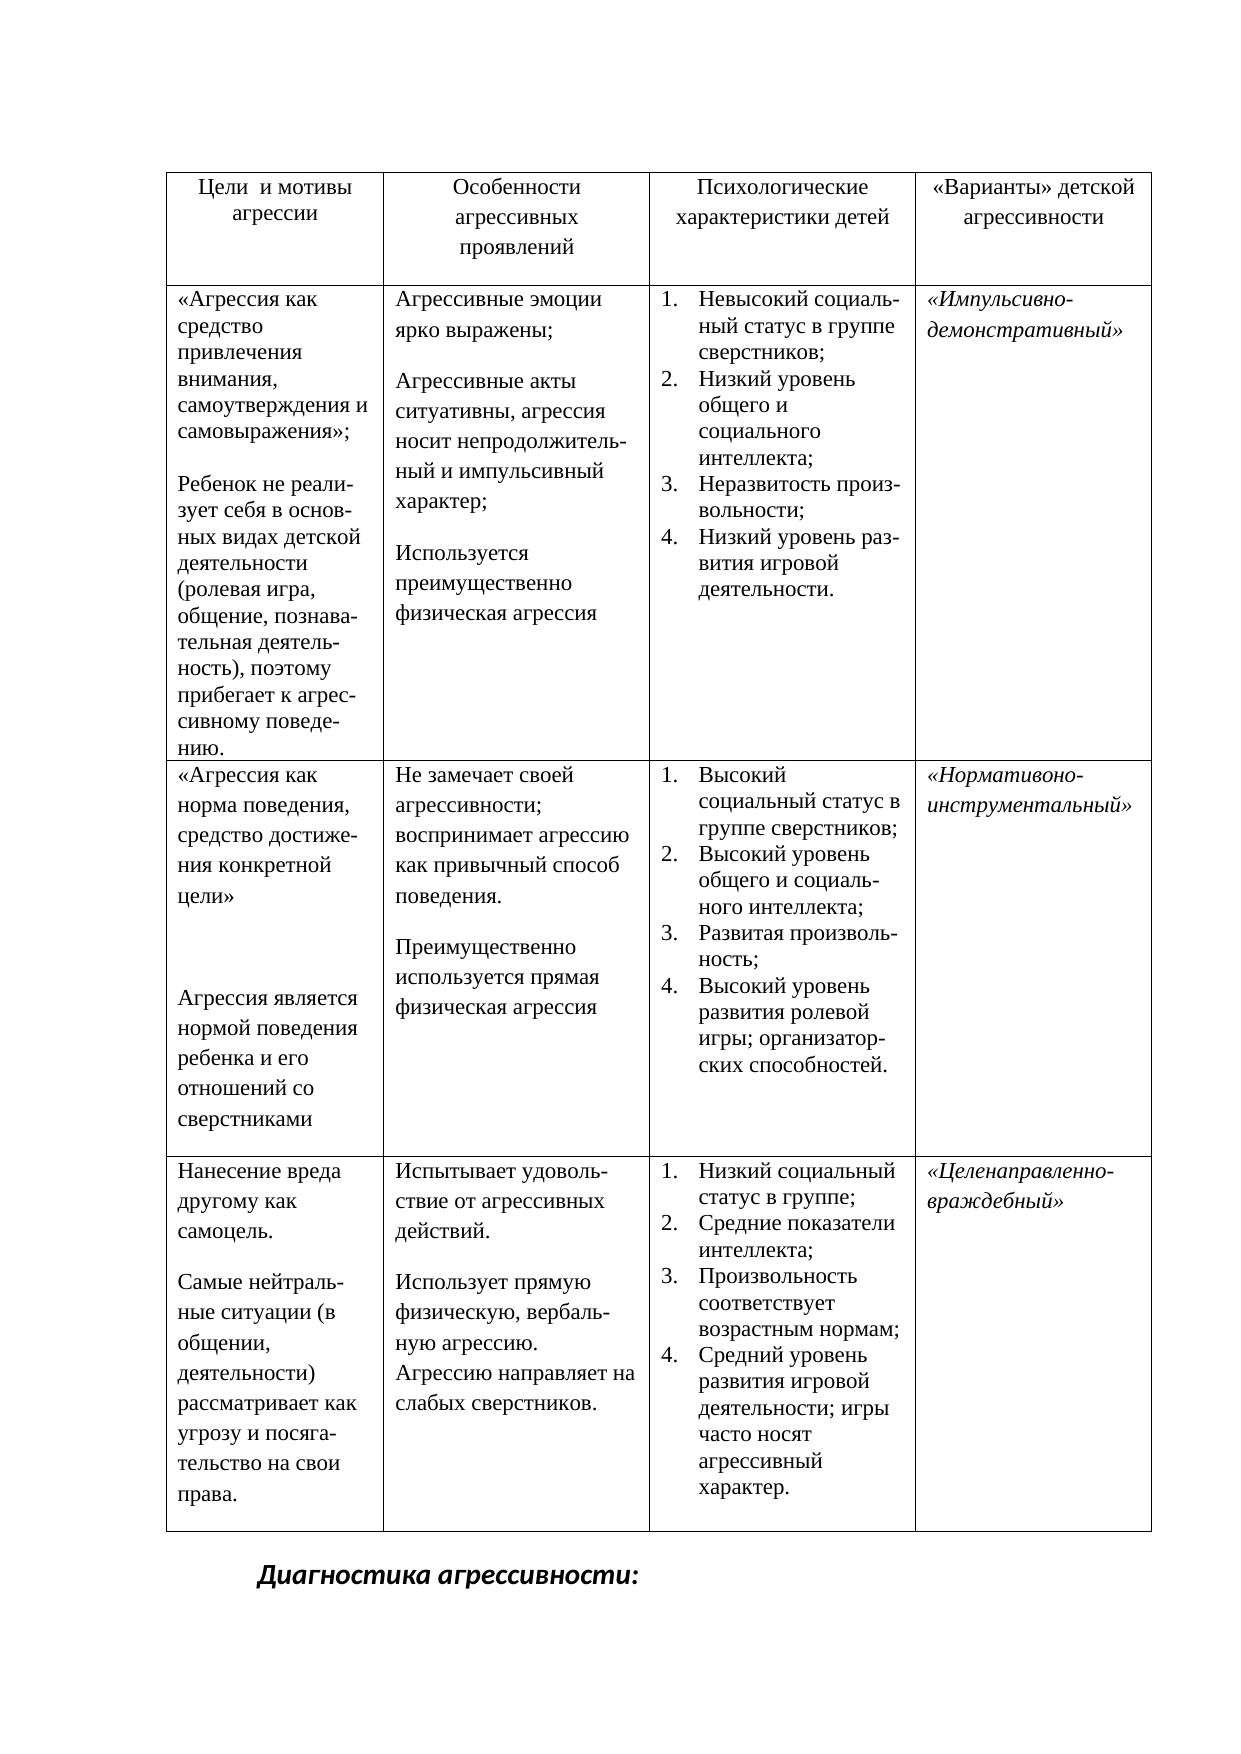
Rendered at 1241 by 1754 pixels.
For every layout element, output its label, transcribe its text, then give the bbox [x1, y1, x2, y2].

table_header «Варианты» детской агрессивности [916, 173, 1151, 284]
table_cell Не замечает своей агрессивности; воспринимает агрессию как привычный способ поведения. Преимущественно используется прямая физическая агрессия [384, 761, 649, 1156]
table_cell Агрессивные эмоции ярко выражены; Агрессивные акты ситуативны, агрессия носит непродолжитель-ный и импульсивный характер; Используется преимущественно физическая агрессия [384, 286, 649, 760]
table_cell Нанесение вреда другому как самоцель. Самые нейтраль-ные ситуации (в общении, деятельности) рассматривает как угрозу и посяга-тельство на свои права. [167, 1157, 383, 1531]
table_cell Невысокий социаль-ный статус в группе сверстников; Низкий уровень общего и социального интеллекта; Неразвитость произ-вольности; Низкий уровень раз-вития игровой деятельности. [650, 286, 915, 760]
table_cell «Импульсивно-демонстративный» [916, 286, 1151, 760]
table_cell Испытывает удоволь-ствие от агрессивных действий. Использует прямую физическую, вербаль-ную агрессию. Агрессию направляет на слабых сверстников. [384, 1157, 649, 1531]
text Диагностика агрессивности: [252, 1556, 1152, 1591]
table_cell «Агрессия как средство привлечения внимания, самоутверждения и самовыражения»; Ребенок не реали-зует себя в основ-ных видах детской деятельности (ролевая игра, общение, познава-тельная деятель-ность), поэтому прибегает к агрес-сивному поведе-нию. [167, 286, 383, 760]
table_cell «Целенаправленно-враждебный» [916, 1157, 1151, 1531]
table_cell «Агрессия как норма поведения, средство достиже-ния конкретной цели» Агрессия является нормой поведения ребенка и его отношений со сверстниками [167, 761, 383, 1156]
table_cell Низкий социальный статус в группе; Средние показатели интеллекта; Произвольность соответствует возрастным нормам; Средний уровень развития игровой деятельности; игры часто носят агрессивный характер. [650, 1157, 915, 1531]
table_header Психологические характеристики детей [650, 173, 915, 284]
table_cell Высокий социальный статус в группе сверстников; Высокий уровень общего и социаль-ного интеллекта; Развитая произволь-ность; Высокий уровень развития ролевой игры; организатор-ских способностей. [650, 761, 915, 1156]
table_header Особенности агрессивных проявлений [384, 173, 649, 284]
table_header Цели и мотивы агрессии [167, 173, 383, 284]
table_cell «Нормативоно-инструментальный» [916, 761, 1151, 1156]
